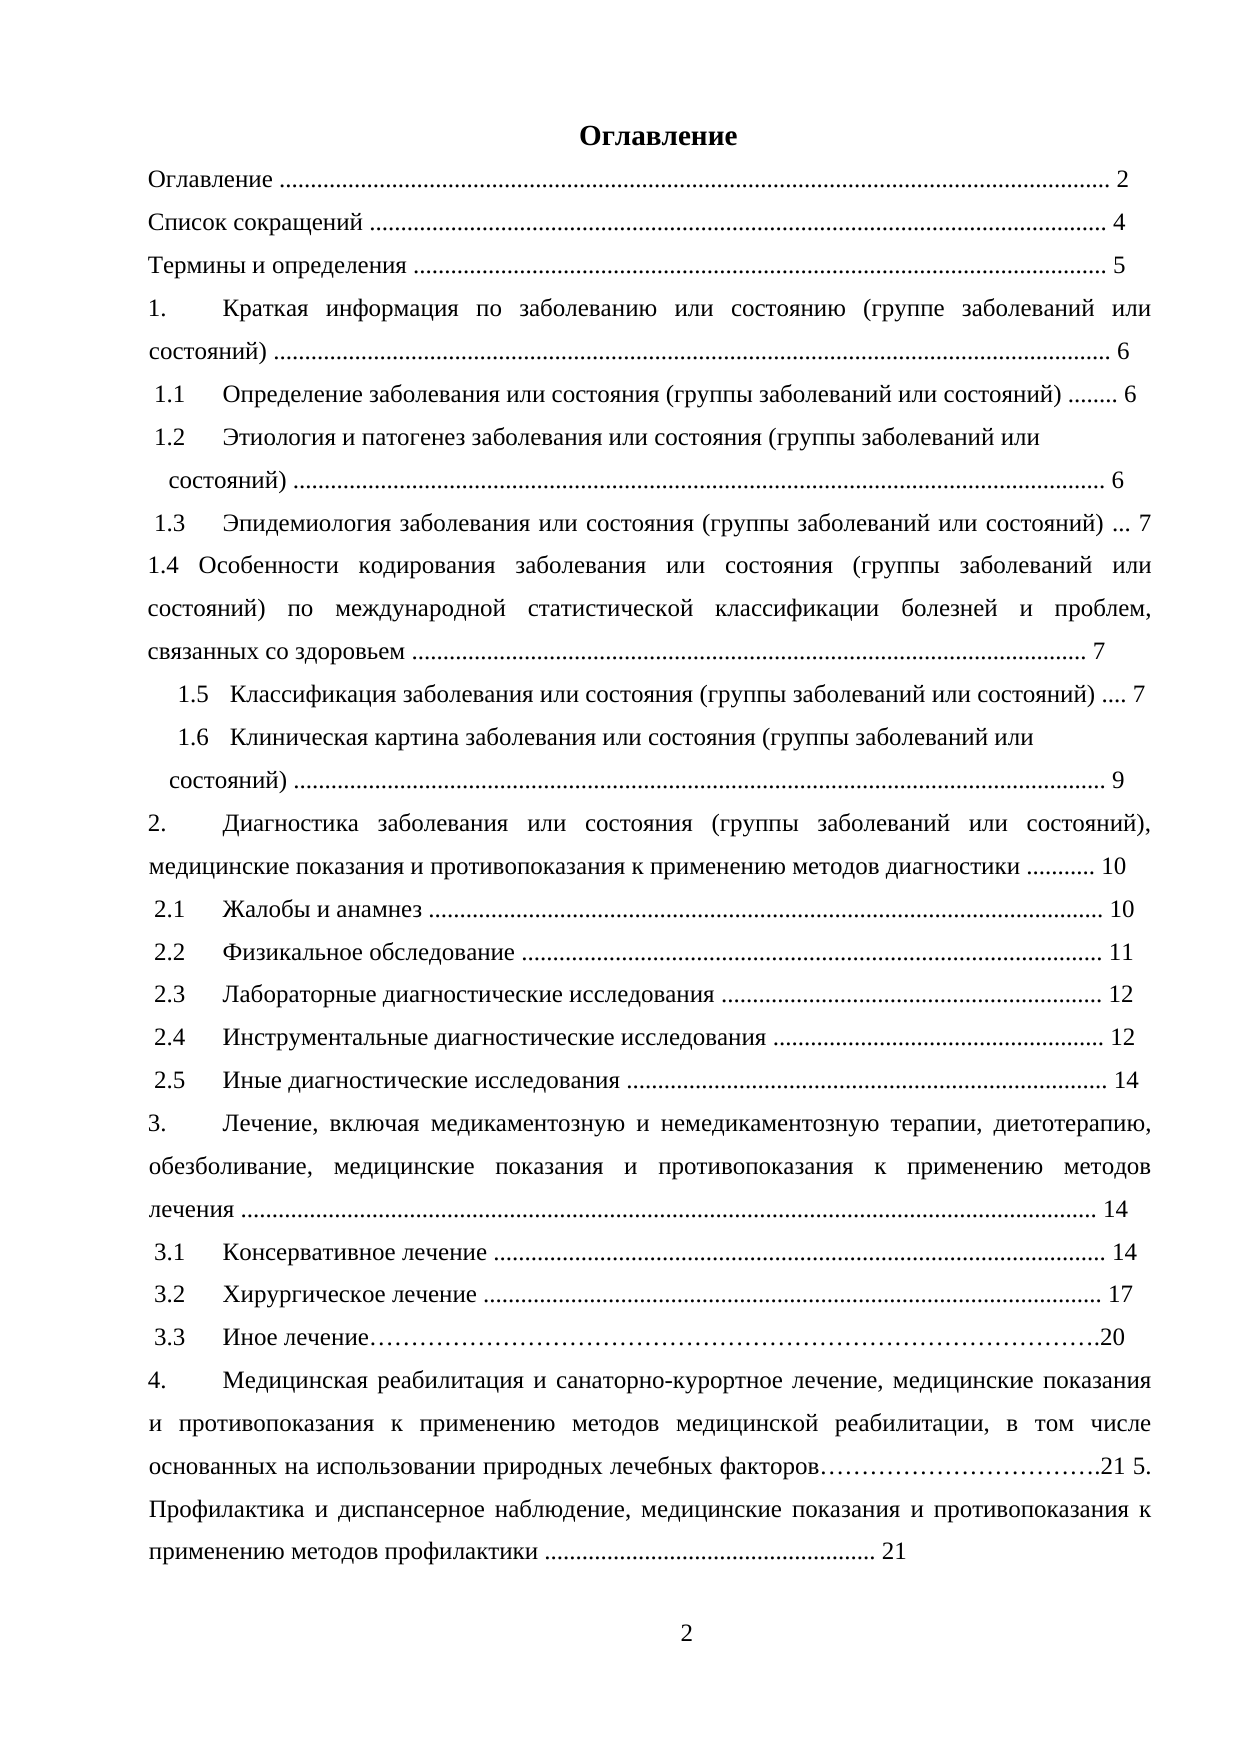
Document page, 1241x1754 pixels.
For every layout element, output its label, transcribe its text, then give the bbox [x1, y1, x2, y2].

list Клиническая картина заболевания или состояния (группы заболеваний или [177, 722, 1152, 751]
list Хирургическое лечение ................................................................................................... 17 [147, 1279, 1152, 1308]
text Список сокращений ...................................................................................................................... 4 [148, 207, 1152, 236]
text Термины и определения ............................................................................................................... 5 [148, 250, 1152, 279]
list Консервативное лечение .................................................................................................. 14 [147, 1237, 1152, 1266]
subtitle Оглавление [164, 118, 1152, 152]
text состояний) .................................................................................................................................. 9 [147, 765, 1146, 794]
list Иное лечение…………………………………………………………………………….20 [147, 1322, 1152, 1351]
list Лечение, включая медикаментозную и немедикаментозную терапии, диетотерапию, обезболивание, медицинские показания и противопоказания к применению методов лечения ......................................................................................................................................... 14 [148, 1108, 1152, 1222]
text состояний) .................................................................................................................................. 6 [147, 465, 1145, 493]
list Лабораторные диагностические исследования ............................................................. 12 [147, 979, 1152, 1008]
list Определение заболевания или состояния (группы заболеваний или состояний) ........ 6 [147, 379, 1152, 408]
list Краткая информация по заболеванию или состоянию (группе заболеваний или состояний) ...................................................................................................................................... 6 [148, 293, 1152, 364]
list Физикальное обследование ............................................................................................. 11 [147, 937, 1152, 965]
list Иные диагностические исследования ............................................................................. 14 [147, 1065, 1152, 1094]
list Этиология и патогенез заболевания или состояния (группы заболеваний или [147, 422, 1152, 451]
list Эпидемиология заболевания или состояния (группы заболеваний или состояний) ... 7 1.4 Особенности кодирования заболевания или состояния (группы заболеваний или состояний) по международной статистической классификации болезней и проблем, связанных со здоровьем ............................................................................................................ 7 [147, 508, 1152, 665]
list Жалобы и анамнез ............................................................................................................ 10 [147, 894, 1152, 923]
list Медицинская реабилитация и санаторно-курортное лечение, медицинские показания и противопоказания к применению методов медицинской реабилитации, в том числе основанных на использовании природных лечебных факторов…………………………….21 5. Профилактика и диспансерное наблюдение, медицинские показания и противопоказания к применению методов профилактики ..................................................... 21 [148, 1365, 1152, 1565]
list Инструментальные диагностические исследования ..................................................... 12 [147, 1022, 1152, 1051]
text Оглавление ..................................................................................................................................... 2 [148, 164, 1152, 193]
list Классификация заболевания или состояния (группы заболеваний или состояний) .... 7 [177, 679, 1152, 708]
list Диагностика заболевания или состояния (группы заболеваний или состояний), медицинские показания и противопоказания к применению методов диагностики ........... 10 [148, 808, 1152, 879]
